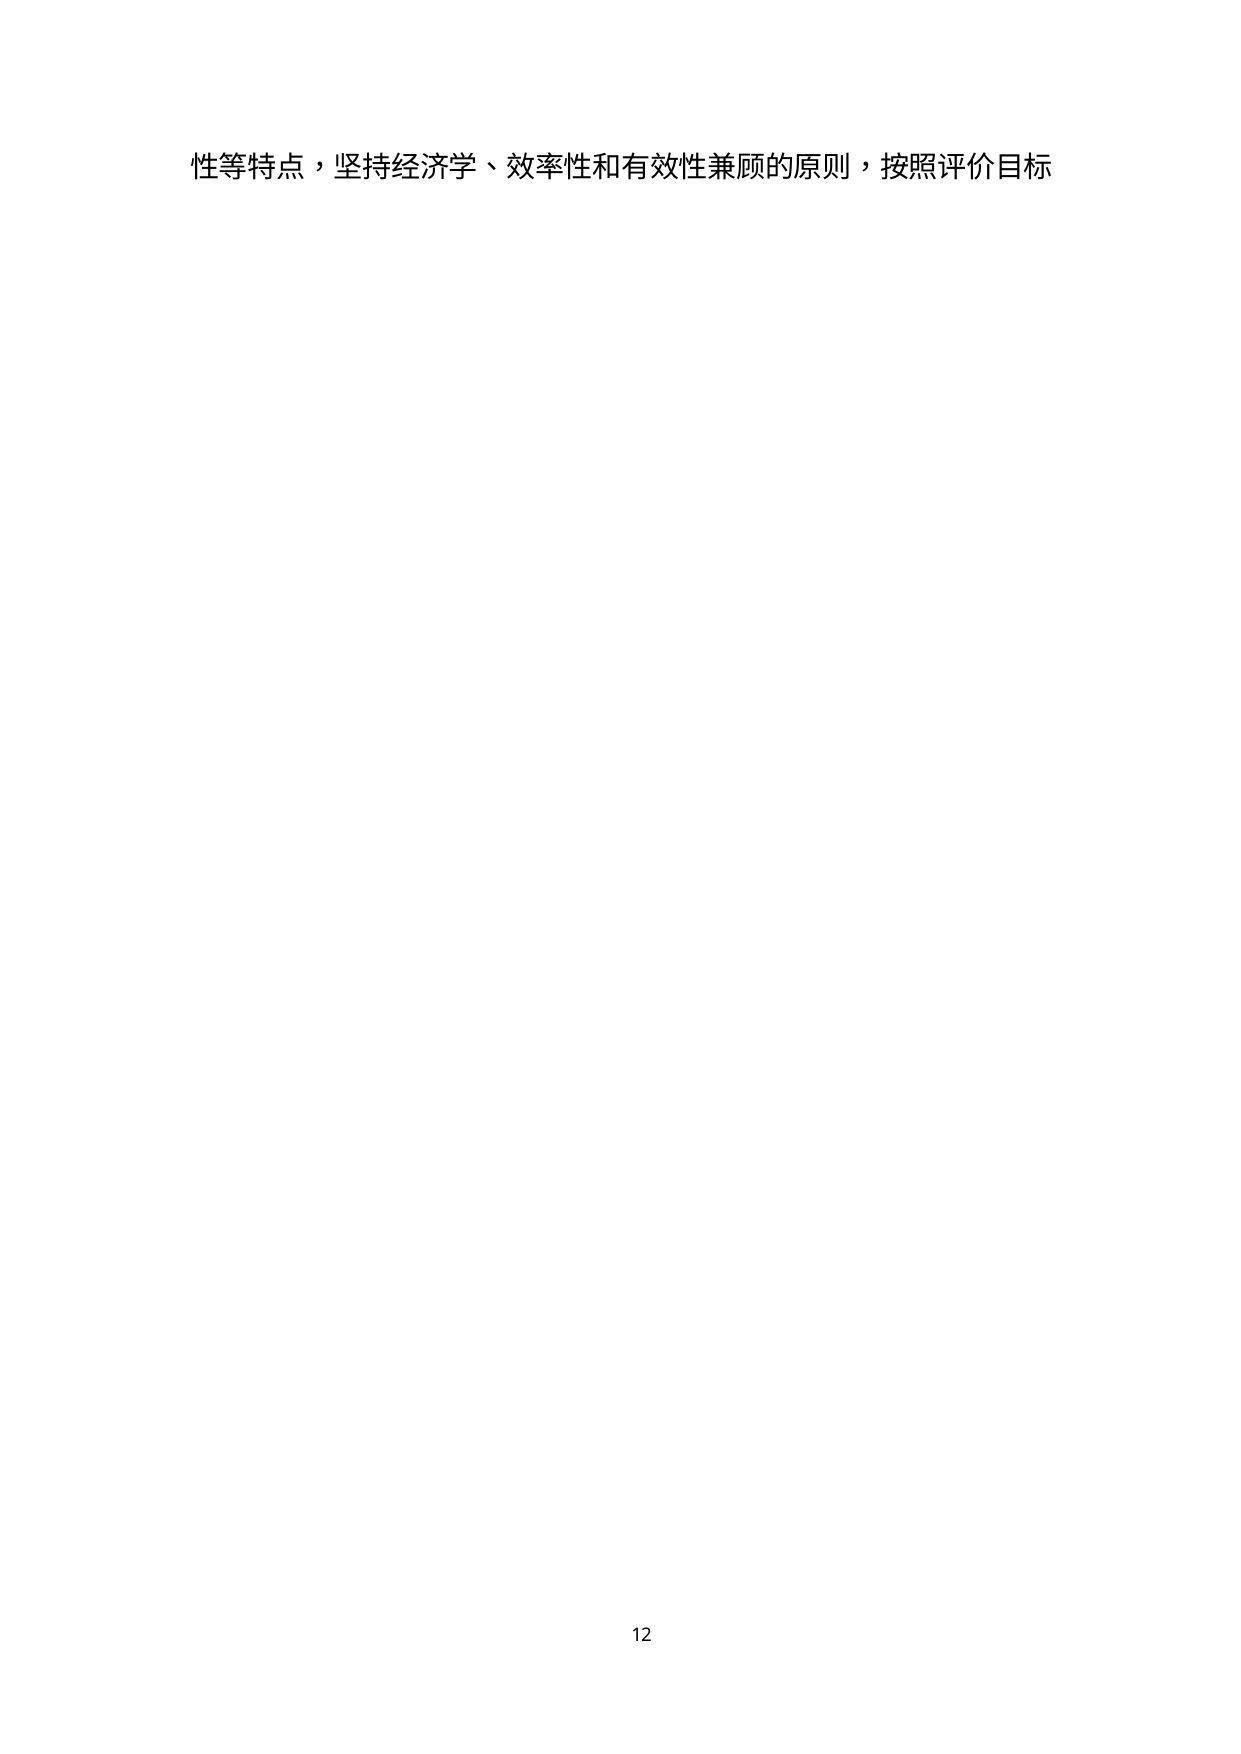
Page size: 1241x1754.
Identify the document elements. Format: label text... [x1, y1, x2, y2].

text 性等特点，坚持经济学、效率性和有效性兼顾的原则，按照评价目标 [190, 149, 1066, 185]
